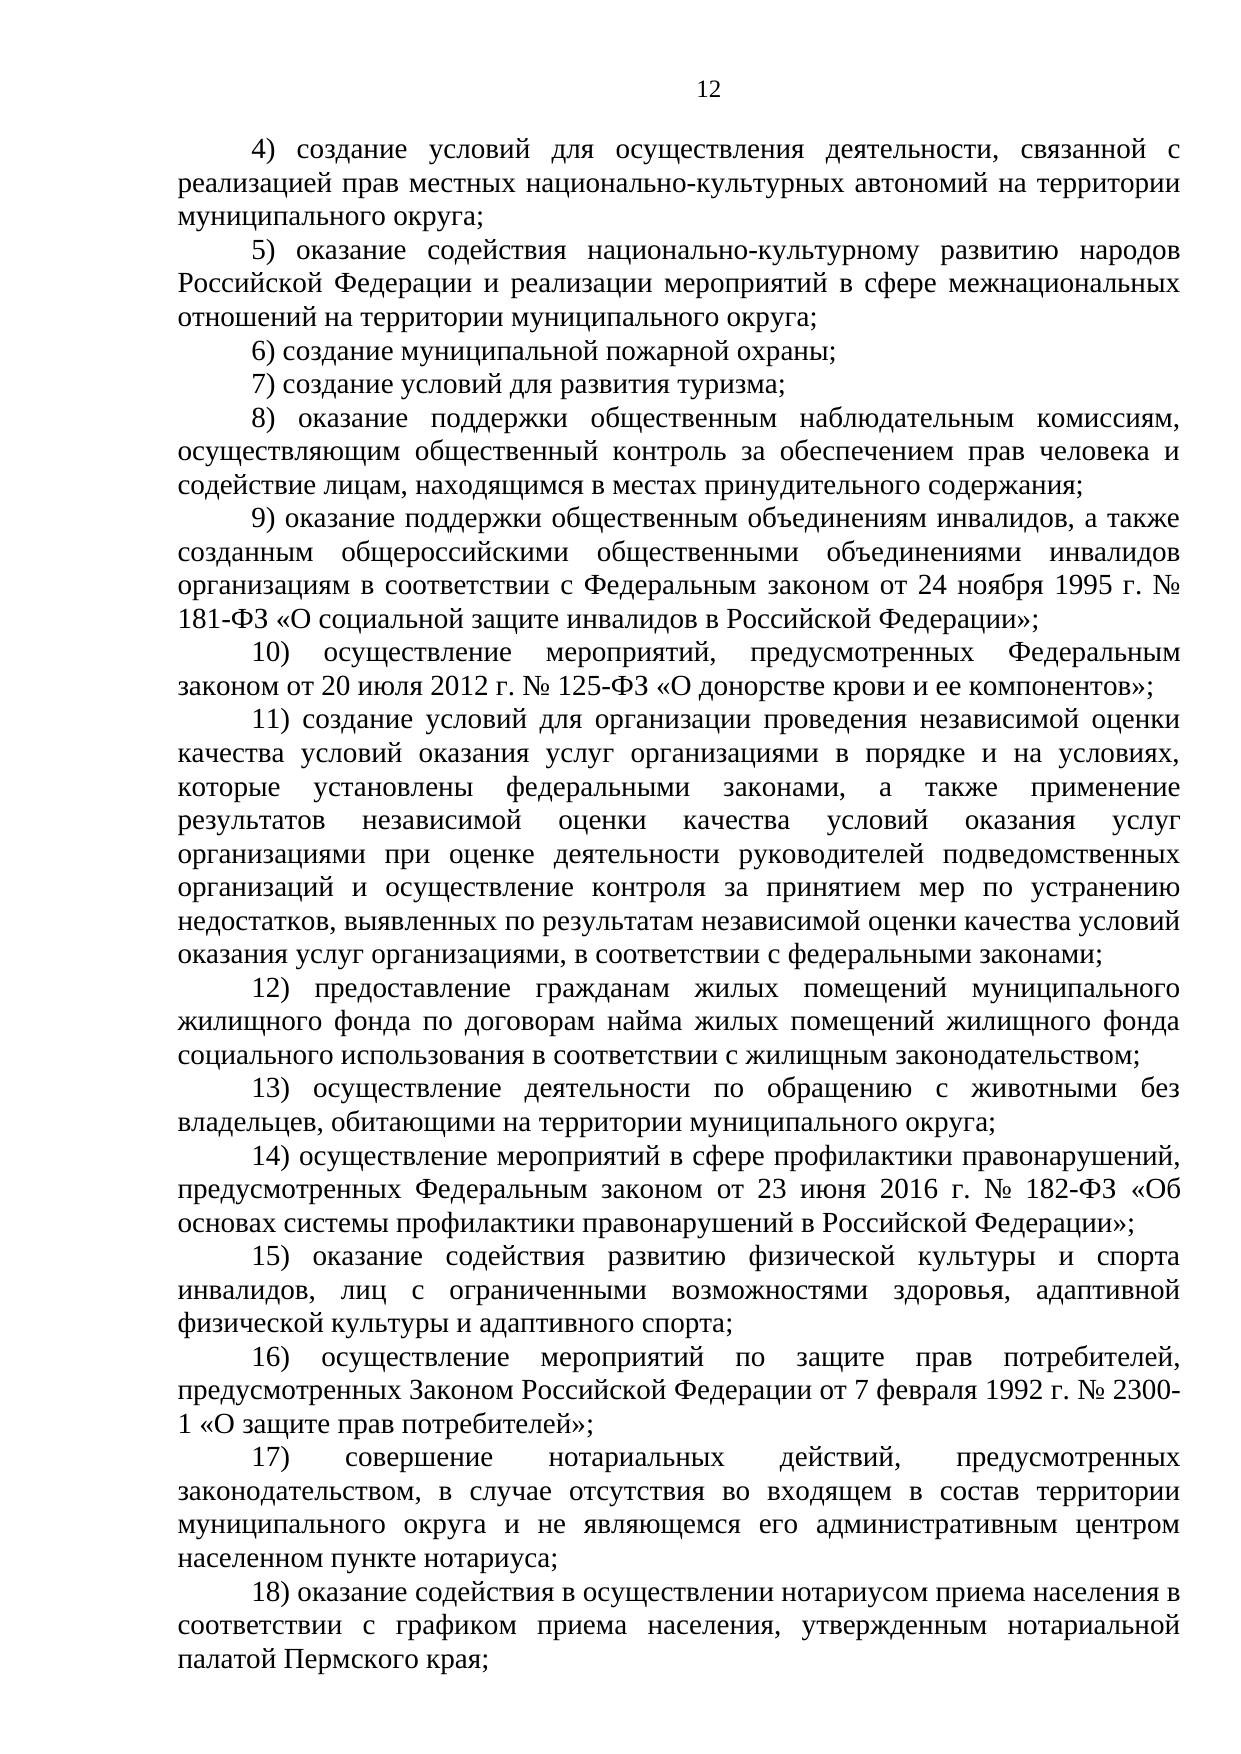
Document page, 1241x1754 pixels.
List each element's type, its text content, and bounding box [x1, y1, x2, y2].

text 10) осуществление мероприятий, предусмотренных Федеральным законом от 20 июля . № 125-ФЗ «О донорстве крови и ее компонентов»; [177, 634, 1181, 702]
text 9) оказание поддержки общественным объединениям инвалидов, а также созданным общероссийскими общественными объединениями инвалидов организациям в соответствии с Федеральным законом от 24 ноября . № 181-ФЗ «О социальной защите инвалидов в Российской Федерации»; [177, 500, 1181, 634]
text 8) оказание поддержки общественным наблюдательным комиссиям, осуществляющим общественный контроль за обеспечением прав человека и содействие лицам, находящимся в местах принудительного содержания; [177, 400, 1181, 500]
text 7) создание условий для развития туризма; [177, 366, 1181, 400]
text 12) предоставление гражданам жилых помещений муниципального жилищного фонда по договорам найма жилых помещений жилищного фонда социального использования в соответствии с жилищным законодательством; [177, 970, 1181, 1071]
text 13) осуществление деятельности по обращению с животными без владельцев, обитающими на территории муниципального округа; [177, 1071, 1181, 1138]
text 17) совершение нотариальных действий, предусмотренных законодательством, в случае отсутствия во входящем в состав территории муниципального округа и не являющемся его административным центром населенном пункте нотариуса; [177, 1439, 1181, 1574]
text 15) оказание содействия развитию физической культуры и спорта инвалидов, лиц с ограниченными возможностями здоровья, адаптивной физической культуры и адаптивного спорта; [177, 1238, 1181, 1339]
text 6) создание муниципальной пожарной охраны; [177, 333, 1181, 366]
text 4) создание условий для осуществления деятельности, связанной с реализацией прав местных национально-культурных автономий на территории муниципального округа; [177, 131, 1181, 232]
text 16) осуществление мероприятий по защите прав потребителей, предусмотренных Законом Российской Федерации от 7 февраля . № 2300-1 «О защите прав потребителей»; [177, 1339, 1181, 1439]
text 11) создание условий для организации проведения независимой оценки качества условий оказания услуг организациями в порядке и на условиях, которые установлены федеральными законами, а также применение результатов независимой оценки качества условий оказания услуг организациями при оценке деятельности руководителей подведомственных организаций и осуществление контроля за принятием мер по устранению недостатков, выявленных по результатам независимой оценки качества условий оказания услуг организациями, в соответствии с федеральными законами; [177, 702, 1181, 970]
text 5) оказание содействия национально-культурному развитию народов Российской Федерации и реализации мероприятий в сфере межнациональных отношений на территории муниципального округа; [177, 232, 1181, 333]
text 18) оказание содействия в осуществлении нотариусом приема населения в соответствии с графиком приема населения, утвержденным нотариальной палатой Пермского края; [177, 1574, 1181, 1674]
text 14) осуществление мероприятий в сфере профилактики правонарушений, предусмотренных Федеральным законом от 23 июня . № 182-ФЗ «Об основах системы профилактики правонарушений в Российской Федерации»; [177, 1138, 1181, 1238]
